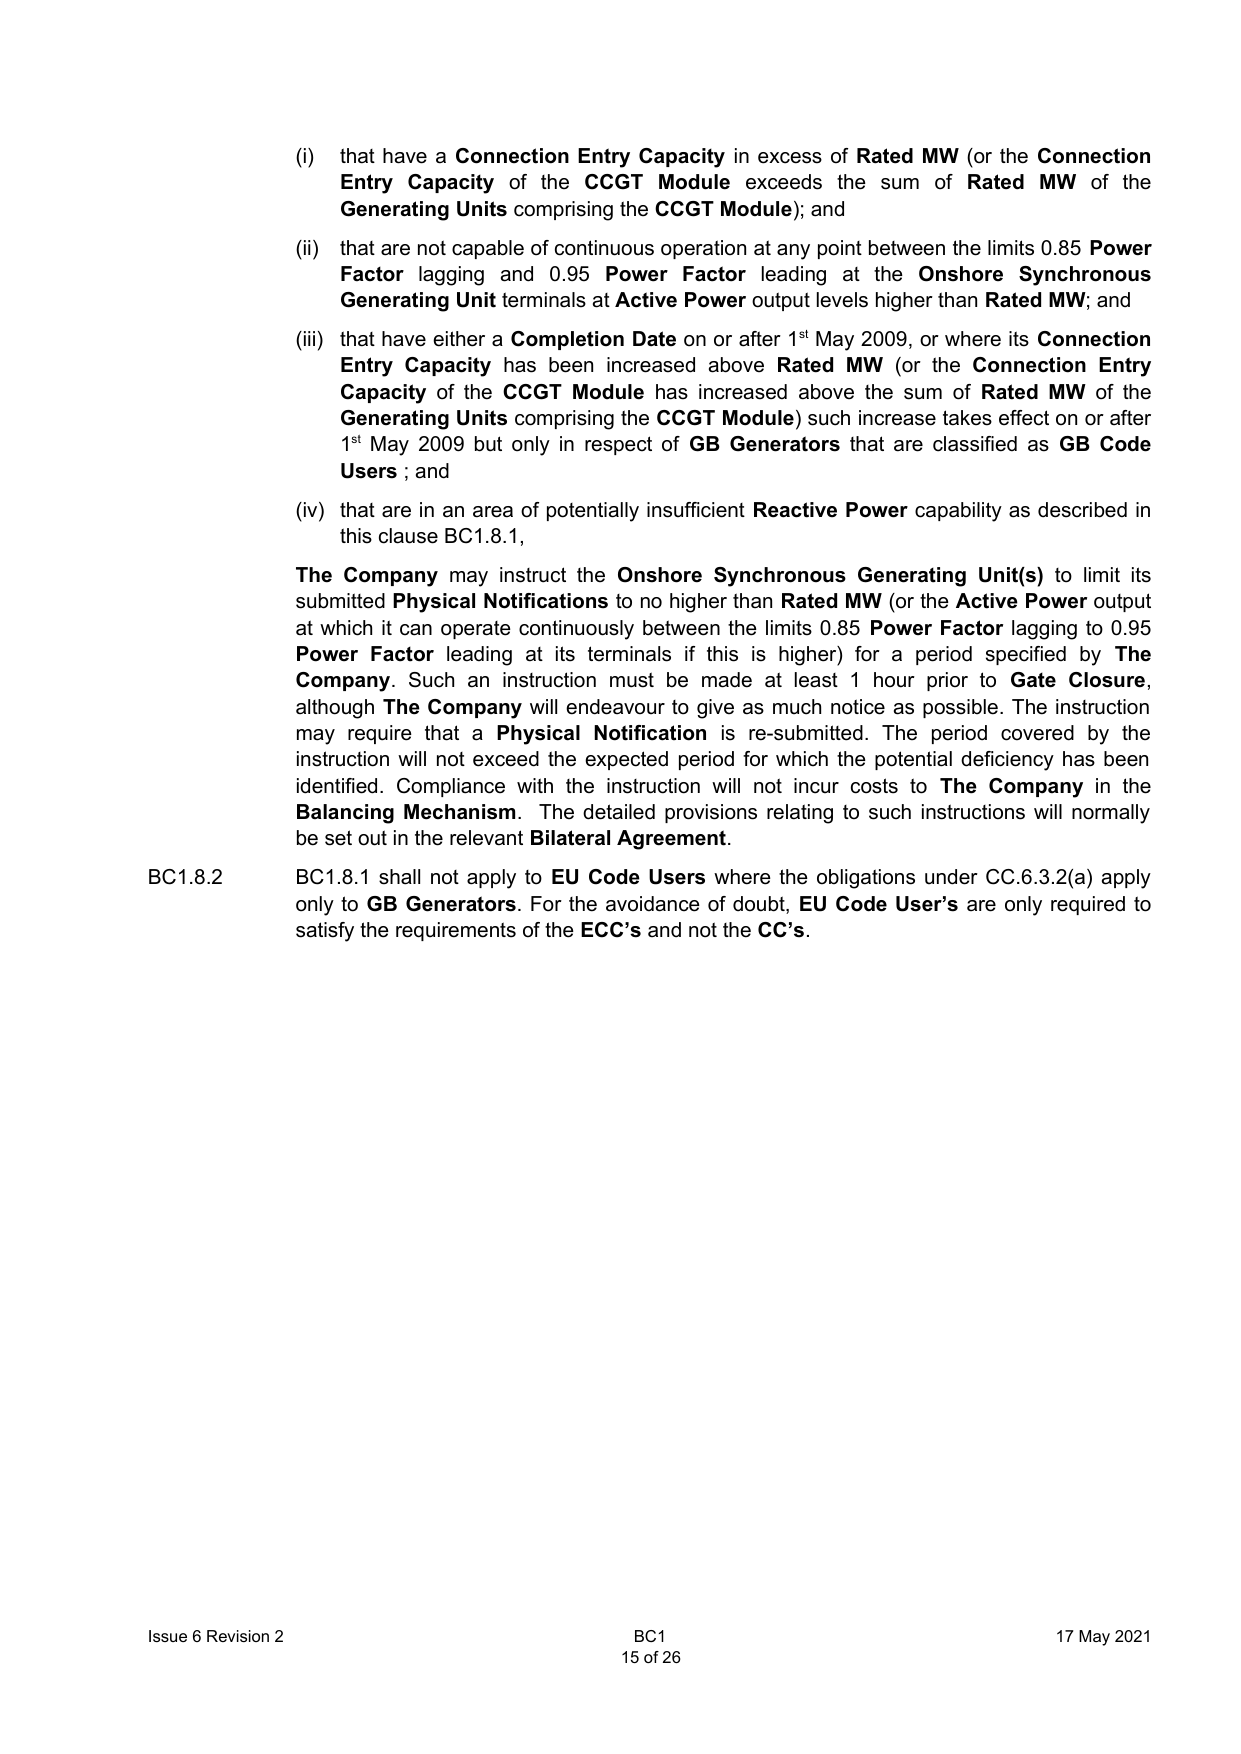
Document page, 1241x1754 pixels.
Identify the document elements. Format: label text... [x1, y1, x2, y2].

text (iv) that are in an area of potentially insufficient Reactive Power capability as described in this clause BC1.8.1, [295, 497, 1152, 548]
text The Company may instruct the Onshore Synchronous Generating Unit(s) to limit its submitted Physical Notifications to no higher than Rated MW (or the Active Power output at which it can operate continuously between the limits 0.85 Power Factor lagging to 0.95 Power Factor leading at its terminals if this is higher) for a period specified by The Company. Such an instruction must be made at least 1 hour prior to Gate Closure, although The Company will endeavour to give as much notice as possible. The instruction may require that a Physical Notification is re-submitted. The period covered by the instruction will not exceed the expected period for which the potential deficiency has been identified. Compliance with the instruction will not incur costs to The Company in the Balancing Mechanism. The detailed provisions relating to such instructions will normally be set out in the relevant Bilateral Agreement. [148, 563, 1152, 850]
text (ii) that are not capable of continuous operation at any point between the limits 0.85 Power Factor lagging and 0.95 Power Factor leading at the Onshore Synchronous Generating Unit terminals at Active Power output levels higher than Rated MW; and [295, 235, 1152, 312]
text BC1.8.2 BC1.8.1 shall not apply to EU Code Users where the obligations under CC.6.3.2(a) apply only to GB Generators. For the avoidance of doubt, EU Code User’s are only required to satisfy the requirements of the ECC’s and not the CC’s. [148, 865, 1152, 942]
text (i) that have a Connection Entry Capacity in excess of Rated MW (or the Connection Entry Capacity of the CCGT Module exceeds the sum of Rated MW of the Generating Units comprising the CCGT Module); and [295, 144, 1152, 220]
text (iii) that have either a Completion Date on or after 1st May 2009, or where its Connection Entry Capacity has been increased above Rated MW (or the Connection Entry Capacity of the CCGT Module has increased above the sum of Rated MW of the Generating Units comprising the CCGT Module) such increase takes effect on or after 1st May 2009 but only in respect of GB Generators that are classified as GB Code Users ; and [295, 327, 1152, 483]
